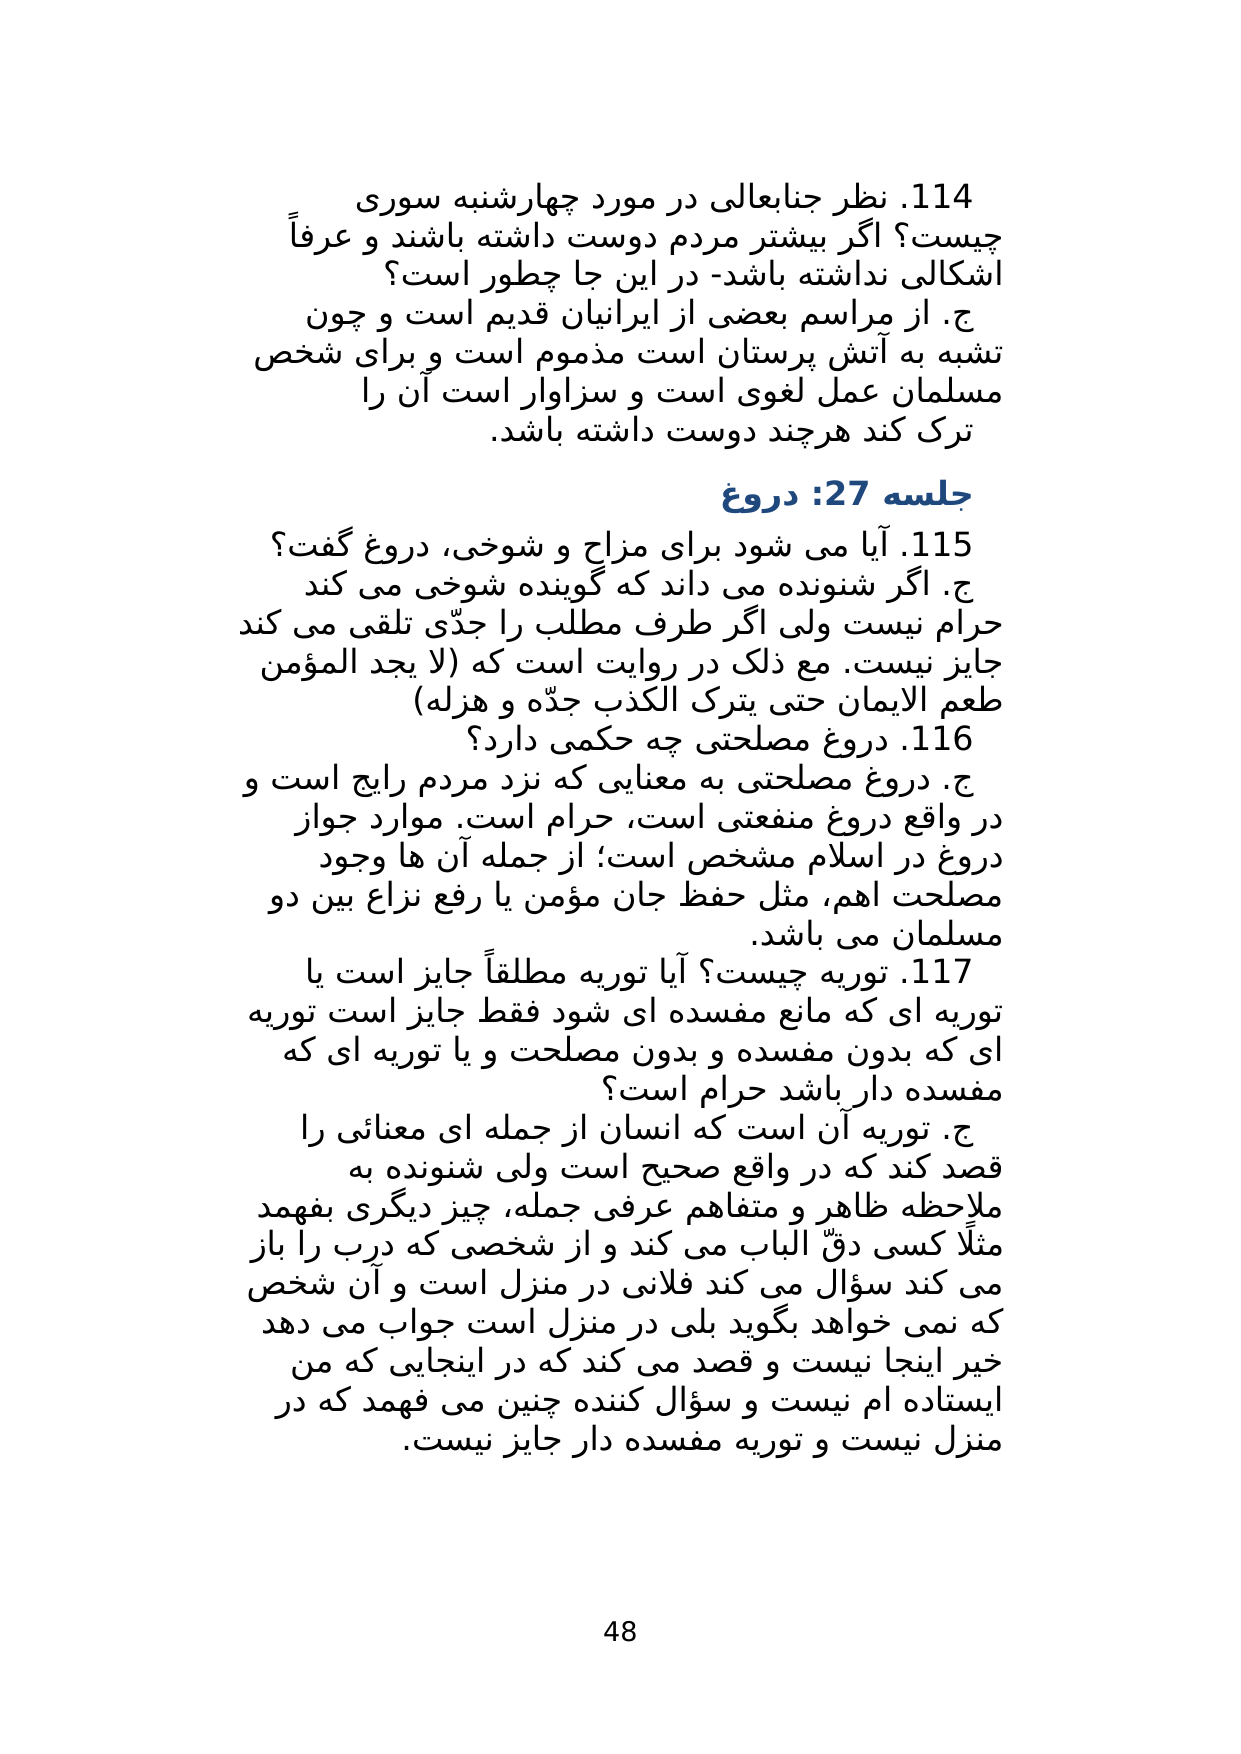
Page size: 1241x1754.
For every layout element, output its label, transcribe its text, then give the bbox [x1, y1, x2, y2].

text 115. آیا می شود برای مزاح و شوخی، دروغ گفت؟ [236, 526, 1004, 564]
text ترک کند هرچند دوست داشته باشد. [236, 410, 1004, 449]
subtitle جلسه 27: دروغ [236, 474, 1004, 513]
text ج. دروغ مصلحتی به معنایی که نزد مردم رایج است و در واقع دروغ منفعتی است، حرام است. موارد جواز دروغ در اسلام مشخص است؛ از جمله آن ها وجود مصلحت اهم، مثل حفظ جان مؤمن یا رفع نزاع بین دو مسلمان می باشد. [236, 759, 1004, 953]
text ج. توریه آن است که انسان از جمله ای معنائی را قصد کند که در واقع صحیح است ولی شنونده به ملاحظه ظاهر و متفاهم عرفی جمله، چیز دیگری بفهمد مثلًا کسی دقّ الباب می کند و از شخصی که درب را باز می کند سؤال می کند فلانی در منزل است و آن شخص که نمی خواهد بگوید بلی در منزل است جواب می دهد خیر اینجا نیست و قصد می کند که در اینجایی که من ایستاده ام نیست و سؤال کننده چنین می فهمد که در منزل نیست و توریه مفسده دار جایز نیست. [236, 1108, 1004, 1458]
text ج. از مراسم بعضی از ایرانیان قدیم است و چون تشبه به آتش پرستان است مذموم است و برای شخص مسلمان عمل لغوی است و سزاوار است آن را [236, 294, 1004, 410]
text 116. دروغ مصلحتی چه حکمی دارد؟ [236, 720, 1004, 759]
text ج. اگر شنونده می داند که گوینده شوخی می کند حرام نیست ولی اگر طرف مطلب را جدّی تلقی می کند جایز نیست. مع ذلک در روایت است که (لا یجد المؤمن طعم الایمان حتی یترک الکذب جدّه و هزله) [236, 564, 1004, 720]
text 114. نظر جنابعالی در مورد چهارشنبه سوری چیست؟ اگر بیشتر مردم دوست داشته باشند و عرفاً اشکالی نداشته باشد- در این جا چطور است؟ [236, 177, 1004, 294]
text 117. توریه چیست؟ آیا توریه مطلقاً جایز است یا توریه ای که مانع مفسده ای شود فقط جایز است توریه ای که بدون مفسده و بدون مصلحت و یا توریه ای که مفسده دار باشد حرام است؟ [236, 953, 1004, 1108]
